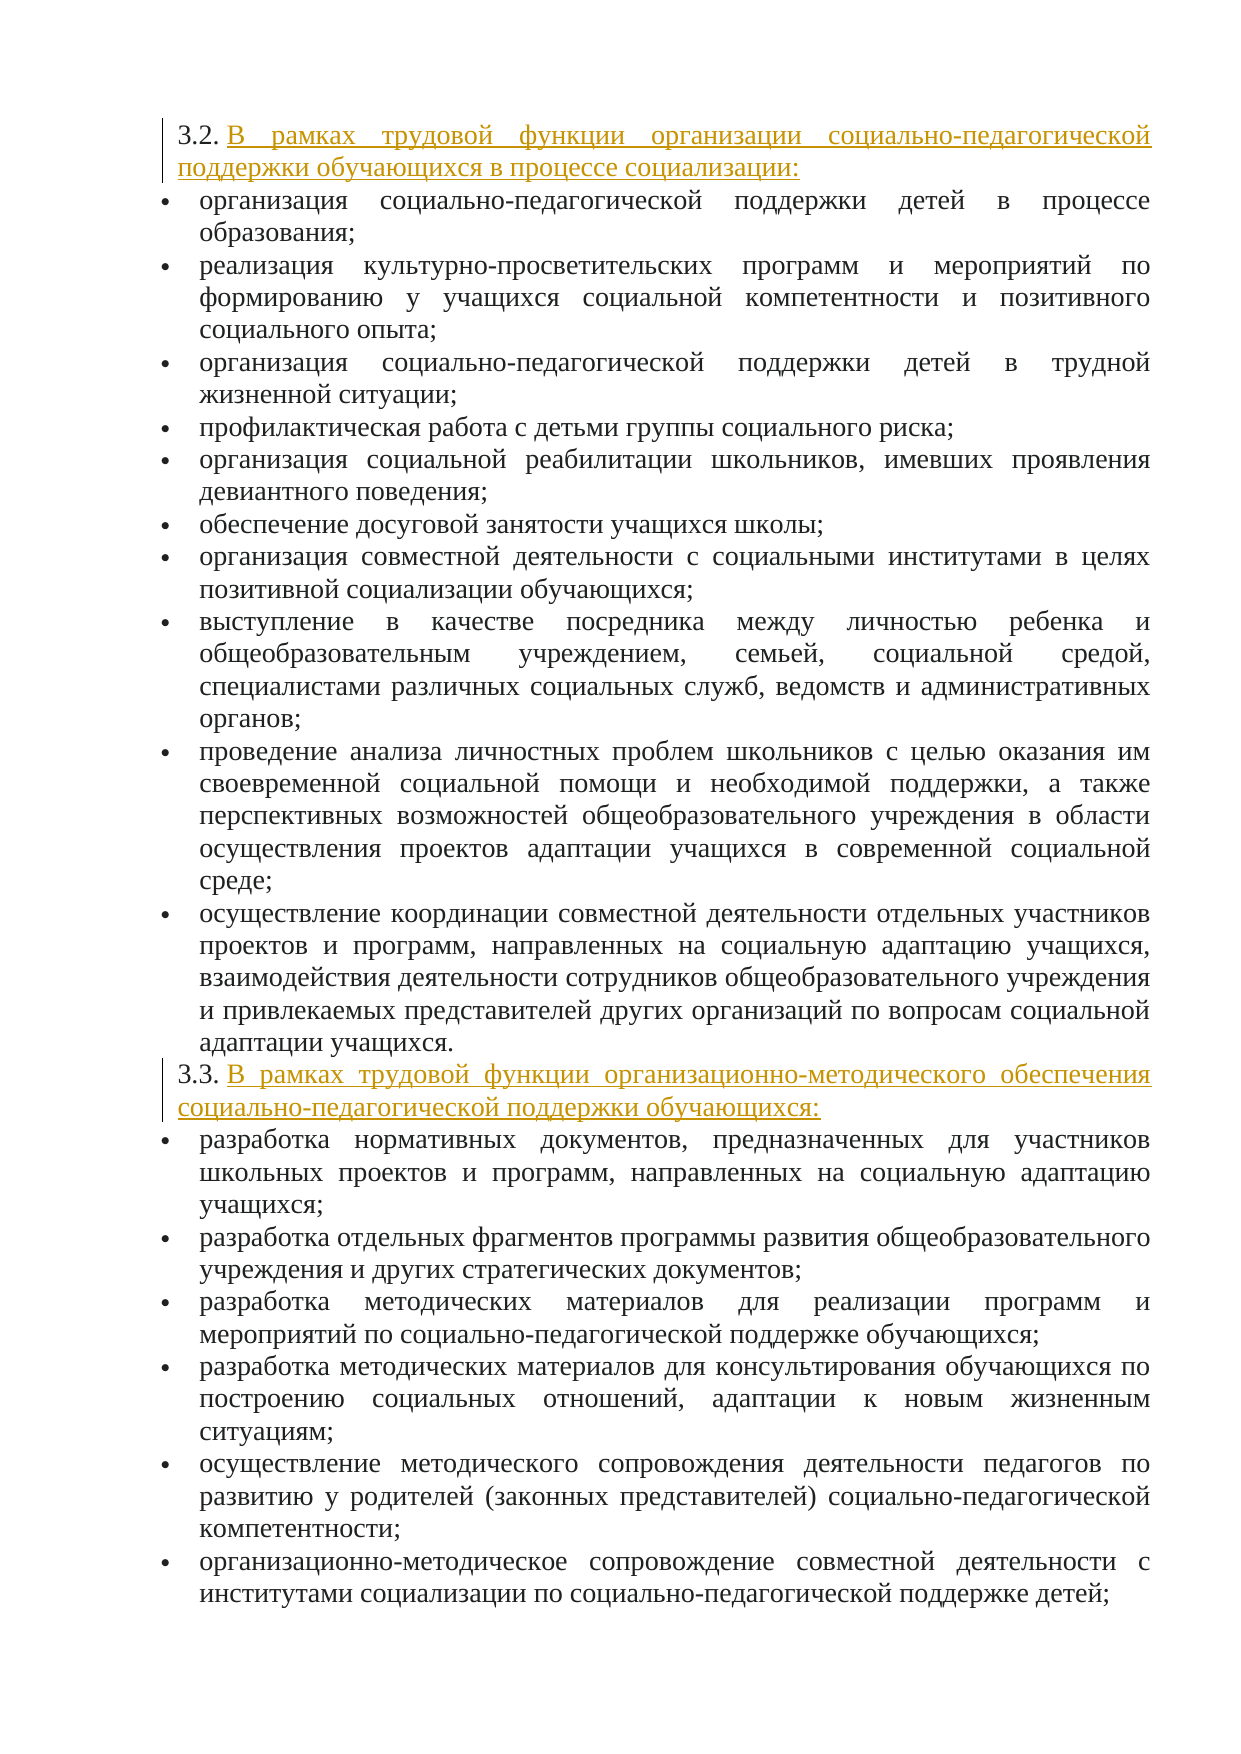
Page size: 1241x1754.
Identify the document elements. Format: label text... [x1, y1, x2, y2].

list разработка нормативных документов, предназначенных для участников школьных проектов и программ, направленных на социальную адаптацию учащихся; [162, 1122, 1152, 1219]
list разработка методических материалов для консультирования обучающихся по построению социальных отношений, адаптации к новым жизненным ситуациям; [162, 1349, 1152, 1446]
list организационно-методическое сопровождение совместной деятельности с институтами социализации по социально-педагогической поддержке детей; [162, 1543, 1152, 1608]
list осуществление методического сопровождения деятельности педагогов по развитию у родителей (законных представителей) социально-педагогической компетентности; [162, 1446, 1152, 1543]
list выступление в качестве посредника между личностью ребенка и общеобразовательным учреждением, семьей, социальной средой, специалистами различных социальных служб, ведомств и административных органов; [162, 604, 1152, 734]
list разработка отдельных фрагментов программы развития общеобразовательного учреждения и других стратегических документов; [162, 1219, 1152, 1284]
text 3.2. [177, 118, 1152, 183]
list профилактическая работа с детьми группы социального риска; [162, 410, 1152, 442]
list проведение анализа личностных проблем школьников с целью оказания им своевременной социальной помощи и необходимой поддержки, а также перспективных возможностей общеобразовательного учреждения в области осуществления проектов адаптации учащихся в современной социальной среде; [162, 734, 1152, 896]
list организация социально-педагогической поддержки детей в трудной жизненной ситуации; [162, 345, 1152, 410]
list организация совместной деятельности с социальными институтами в целях позитивной социализации обучающихся; [162, 539, 1152, 604]
list разработка методических материалов для реализации программ и мероприятий по социально-педагогической поддержке обучающихся; [162, 1284, 1152, 1349]
list обеспечение досуговой занятости учащихся школы; [162, 507, 1152, 539]
list реализация культурно-просветительских программ и мероприятий по формированию у учащихся социальной компетентности и позитивного социального опыта; [162, 248, 1152, 345]
list организация социально-педагогической поддержки детей в процессе образования; [162, 183, 1152, 248]
list организация социальной реабилитации школьников, имевших проявления девиантного поведения; [162, 442, 1152, 507]
list осуществление координации совместной деятельности отдельных участников проектов и программ, направленных на социальную адаптацию учащихся, взаимодействия деятельности сотрудников общеобразовательного учреждения и привлекаемых представителей других организаций по вопросам социальной адаптации учащихся. [162, 896, 1152, 1058]
text 3.3. [177, 1058, 1152, 1122]
